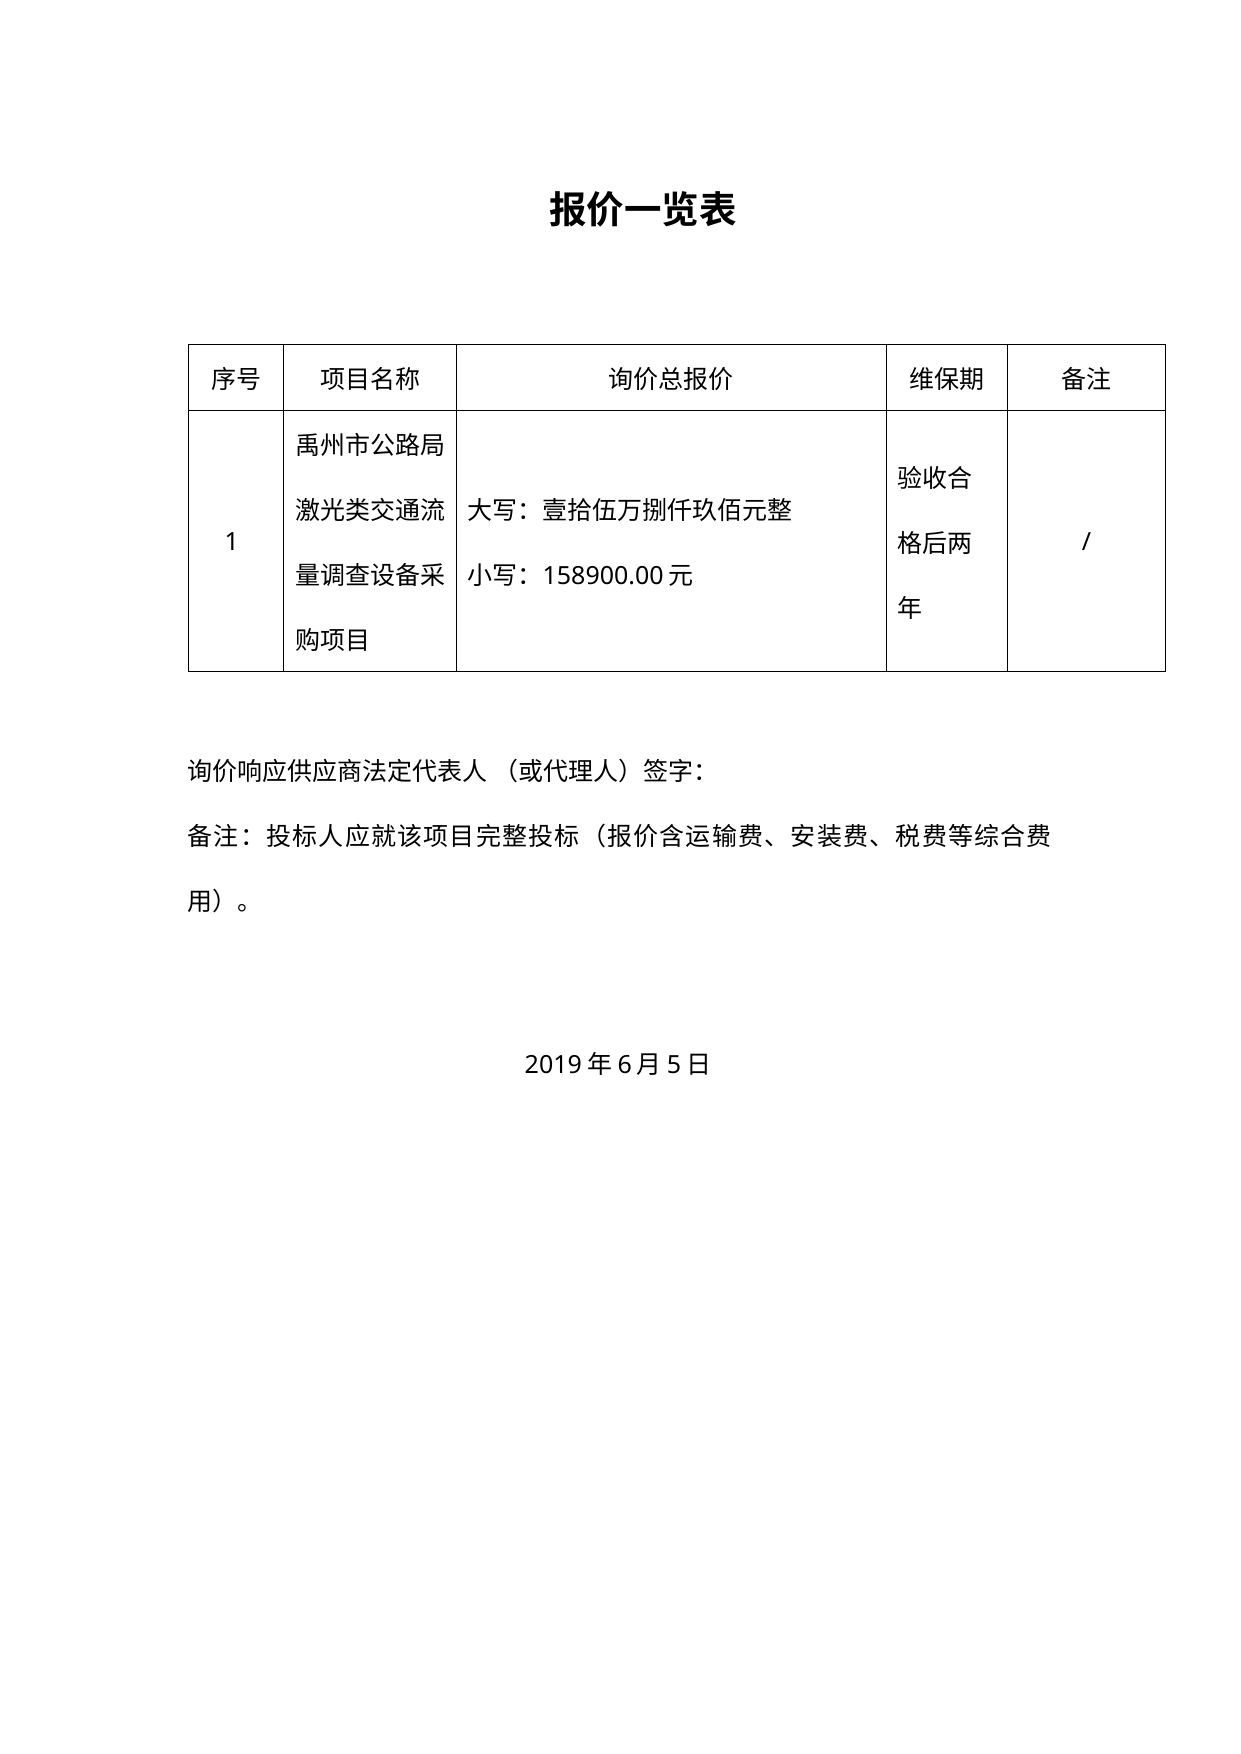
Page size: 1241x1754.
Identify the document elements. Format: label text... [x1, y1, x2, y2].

table_header 序号 [189, 345, 283, 410]
table_header 项目名称 [284, 345, 456, 410]
text 2019年6月5日 [187, 1030, 1053, 1095]
table_header 维保期 [887, 345, 1007, 410]
table_cell 大写：壹拾伍万捌仟玖佰元整 小写：158900.00元 [457, 411, 886, 671]
subtitle 报价一览表 [232, 174, 1053, 239]
text 询价响应供应商法定代表人 （或代理人）签字： [187, 737, 1053, 802]
table_cell 禹州市公路局激光类交通流量调查设备采购项目 [284, 411, 456, 671]
table_cell / [1008, 411, 1165, 671]
table_cell 1 [189, 411, 283, 671]
table_header 备注 [1008, 345, 1165, 410]
table_header 询价总报价 [457, 345, 886, 410]
table_cell 验收合格后两年 [887, 411, 1007, 671]
text 备注：投标人应就该项目完整投标（报价含运输费、安装费、税费等综合费用）。 [187, 802, 1053, 932]
